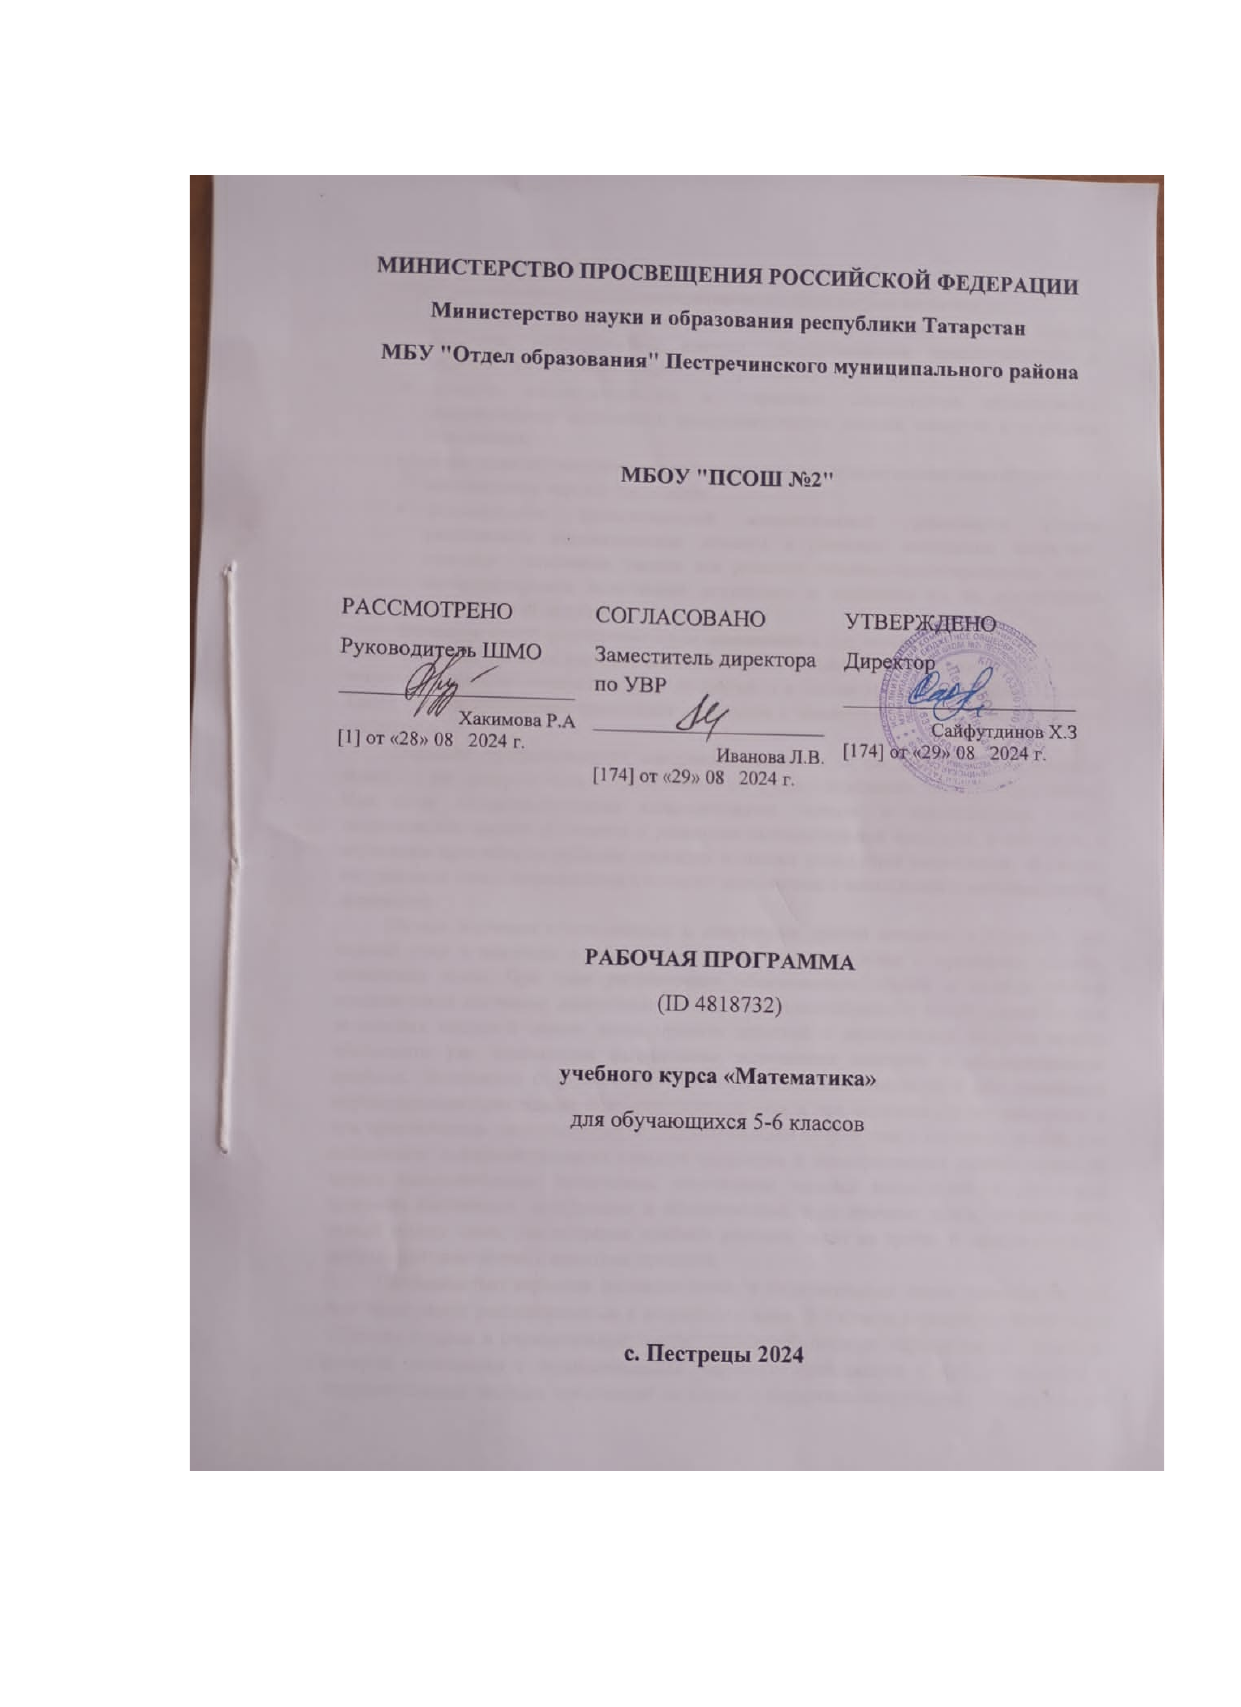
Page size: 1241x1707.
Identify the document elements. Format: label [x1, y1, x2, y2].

picture [189, 175, 1165, 1471]
